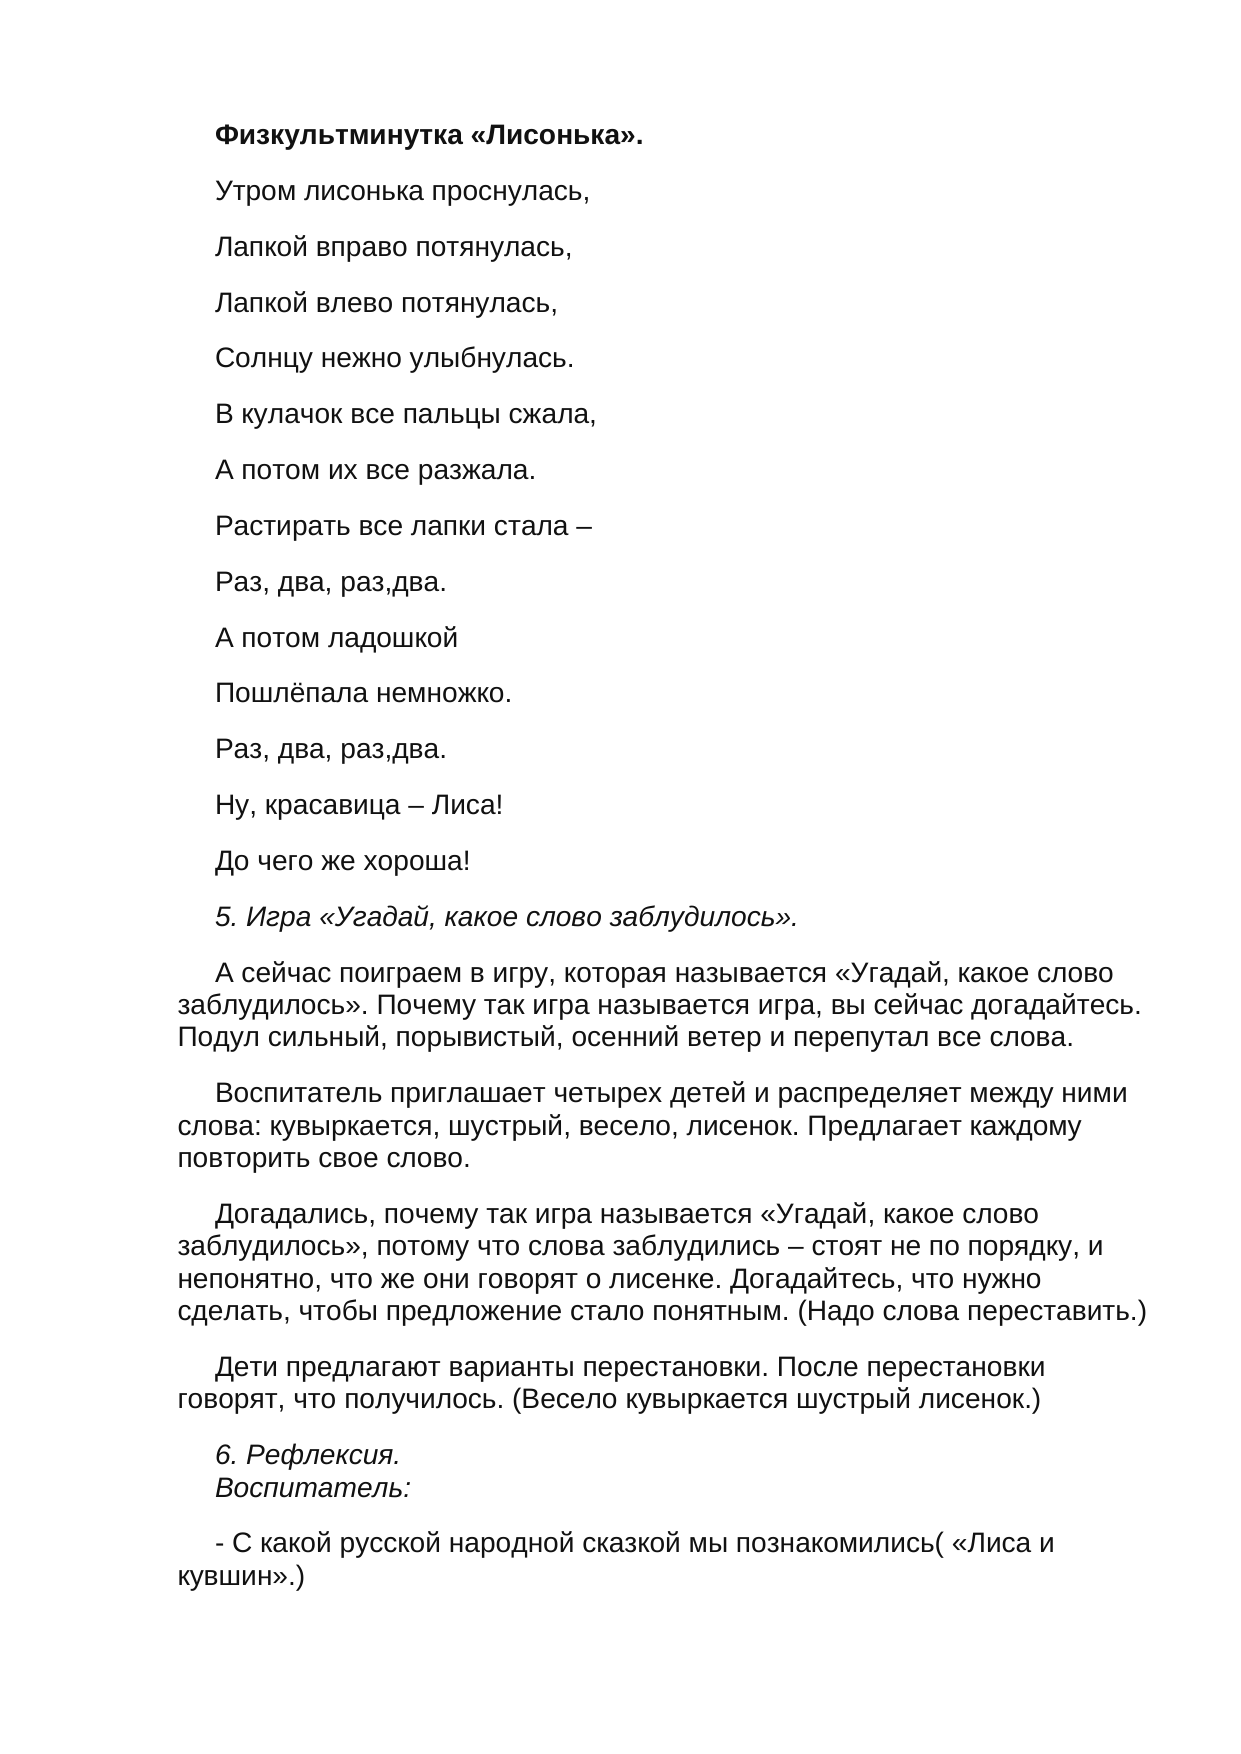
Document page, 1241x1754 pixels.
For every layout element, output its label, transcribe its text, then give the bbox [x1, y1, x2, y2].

text А сейчас поиграем в игру, которая называется «Угадай, какое слово заблудилось». Почему так игра называется игра, вы сейчас догадайтесь. Подул сильный, порывистый, осенний ветер и перепутал все слова. [177, 956, 1152, 1053]
text 6. Рефлексия. [177, 1438, 1152, 1471]
text - С какой русской народной сказкой мы познакомились( «Лиса и кувшин».) [177, 1526, 1152, 1591]
text Растирать все лапки стала – [177, 509, 1152, 541]
text Лапкой влево потянулась, [177, 286, 1152, 318]
text Раз, два, раз,два. [177, 565, 1152, 597]
text В кулачок все пальцы сжала, [177, 397, 1152, 430]
text Утром лисонька проснулась, [177, 174, 1152, 206]
text Физкультминутка «Лисонька». [177, 118, 1152, 151]
text Ну, красавица – Лиса! [177, 788, 1152, 821]
text До чего же хороша! [177, 844, 1152, 876]
text Дети предлагают варианты перестановки. После перестановки говорят, что получилось. (Весело кувыркается шустрый лисенок.) [177, 1350, 1152, 1415]
text Воспитатель: [177, 1471, 1152, 1503]
text А потом их все разжала. [177, 453, 1152, 486]
text Догадались, почему так игра называется «Угадай, какое слово заблудилось», потому что слова заблудились – стоят не по порядку, и непонятно, что же они говорят о лисенке. Догадайтесь, что нужно сделать, чтобы предложение стало понятным. (Надо слова переставить.) [177, 1197, 1152, 1326]
text А потом ладошкой [177, 621, 1152, 653]
text Солнцу нежно улыбнулась. [177, 341, 1152, 374]
text Раз, два, раз,два. [177, 732, 1152, 765]
text Воспитатель приглашает четырех детей и распределяет между ними слова: кувыркается, шустрый, весело, лисенок. Предлагает каждому повторить свое слово. [177, 1076, 1152, 1173]
text 5. Игра «Угадай, какое слово заблудилось». [177, 900, 1152, 932]
text Пошлёпала немножко. [177, 676, 1152, 709]
text Лапкой вправо потянулась, [177, 230, 1152, 262]
